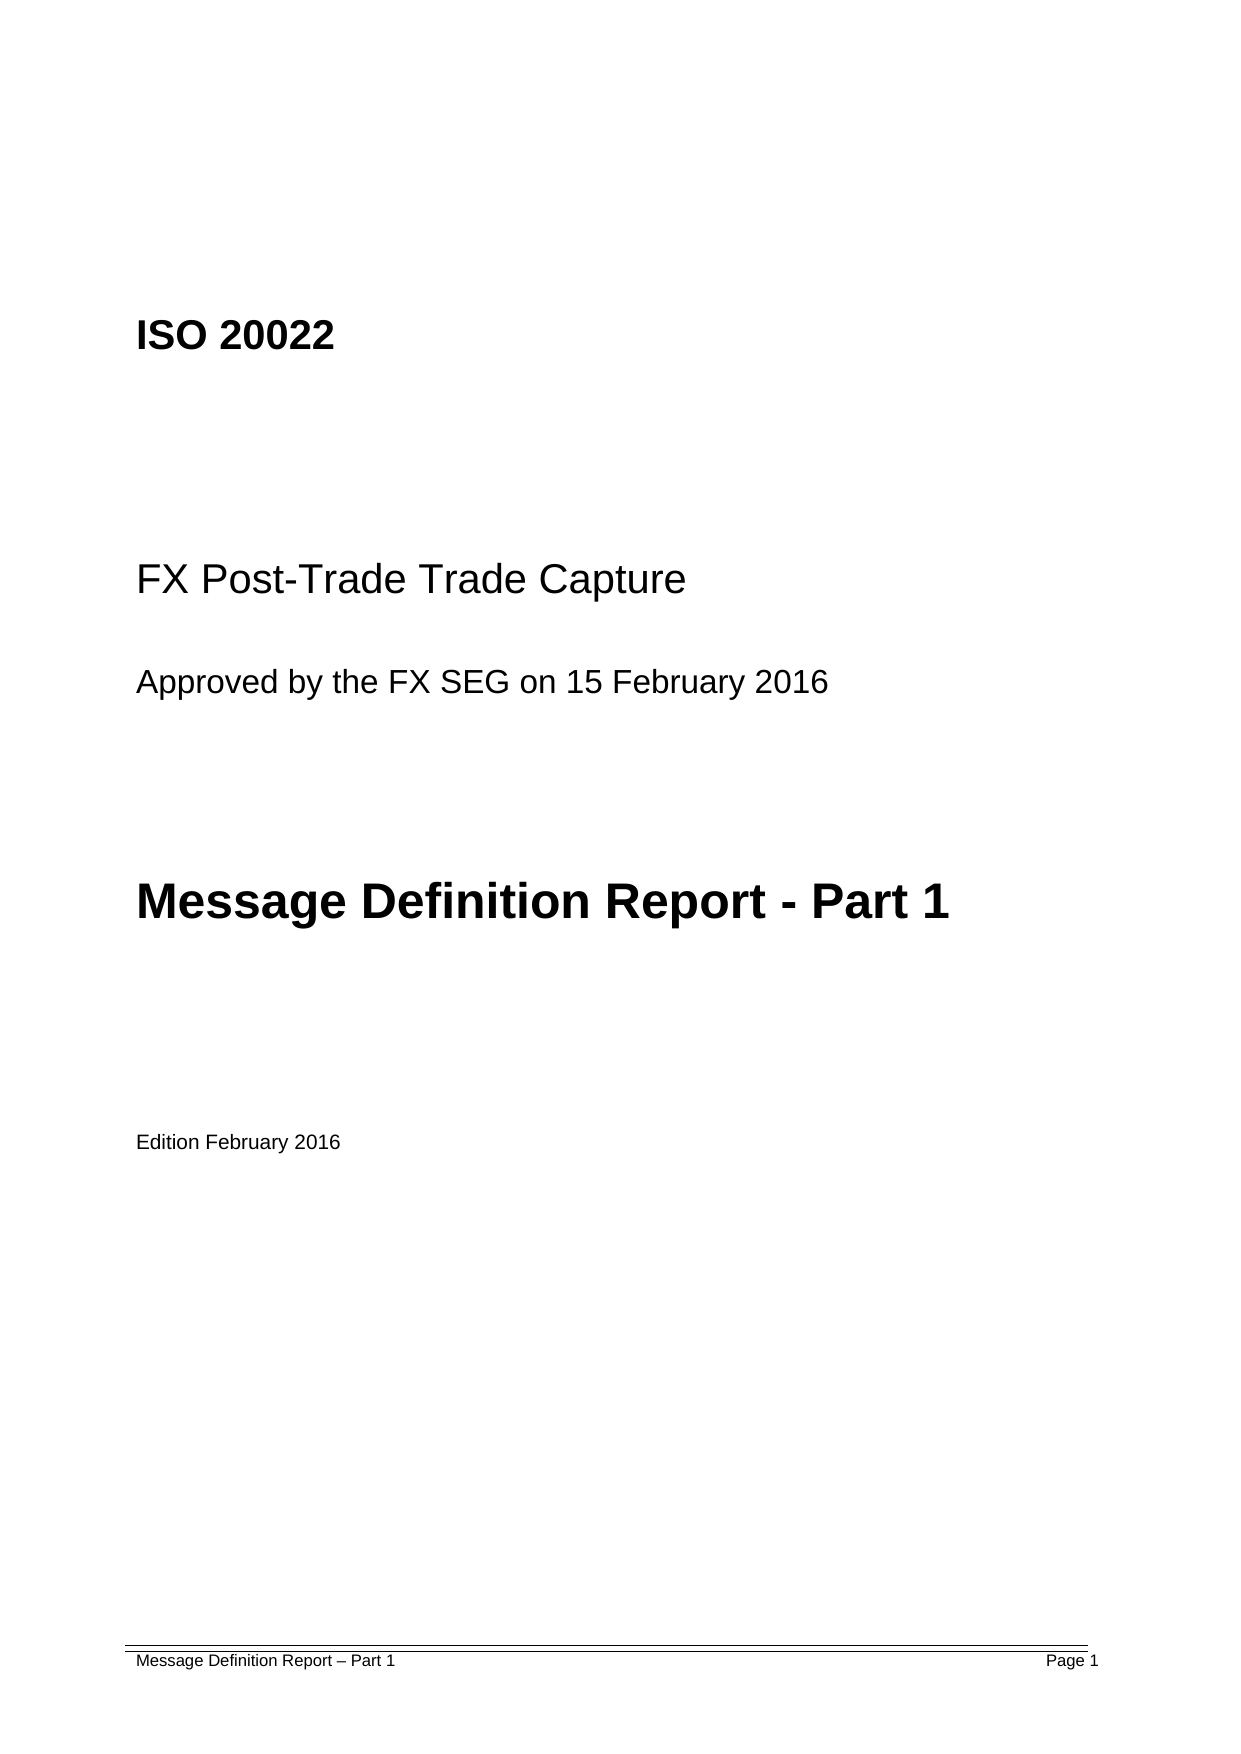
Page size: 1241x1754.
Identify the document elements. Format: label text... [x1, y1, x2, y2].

text ISO 20022 [136, 310, 1104, 358]
title Message Definition Report - Part 1 [136, 872, 1104, 929]
text Edition February 2016 [136, 1130, 1104, 1154]
text FX Post-Trade Trade Capture [136, 554, 1104, 650]
title Approved by the FX SEG on 15 February 2016 [136, 662, 1104, 701]
